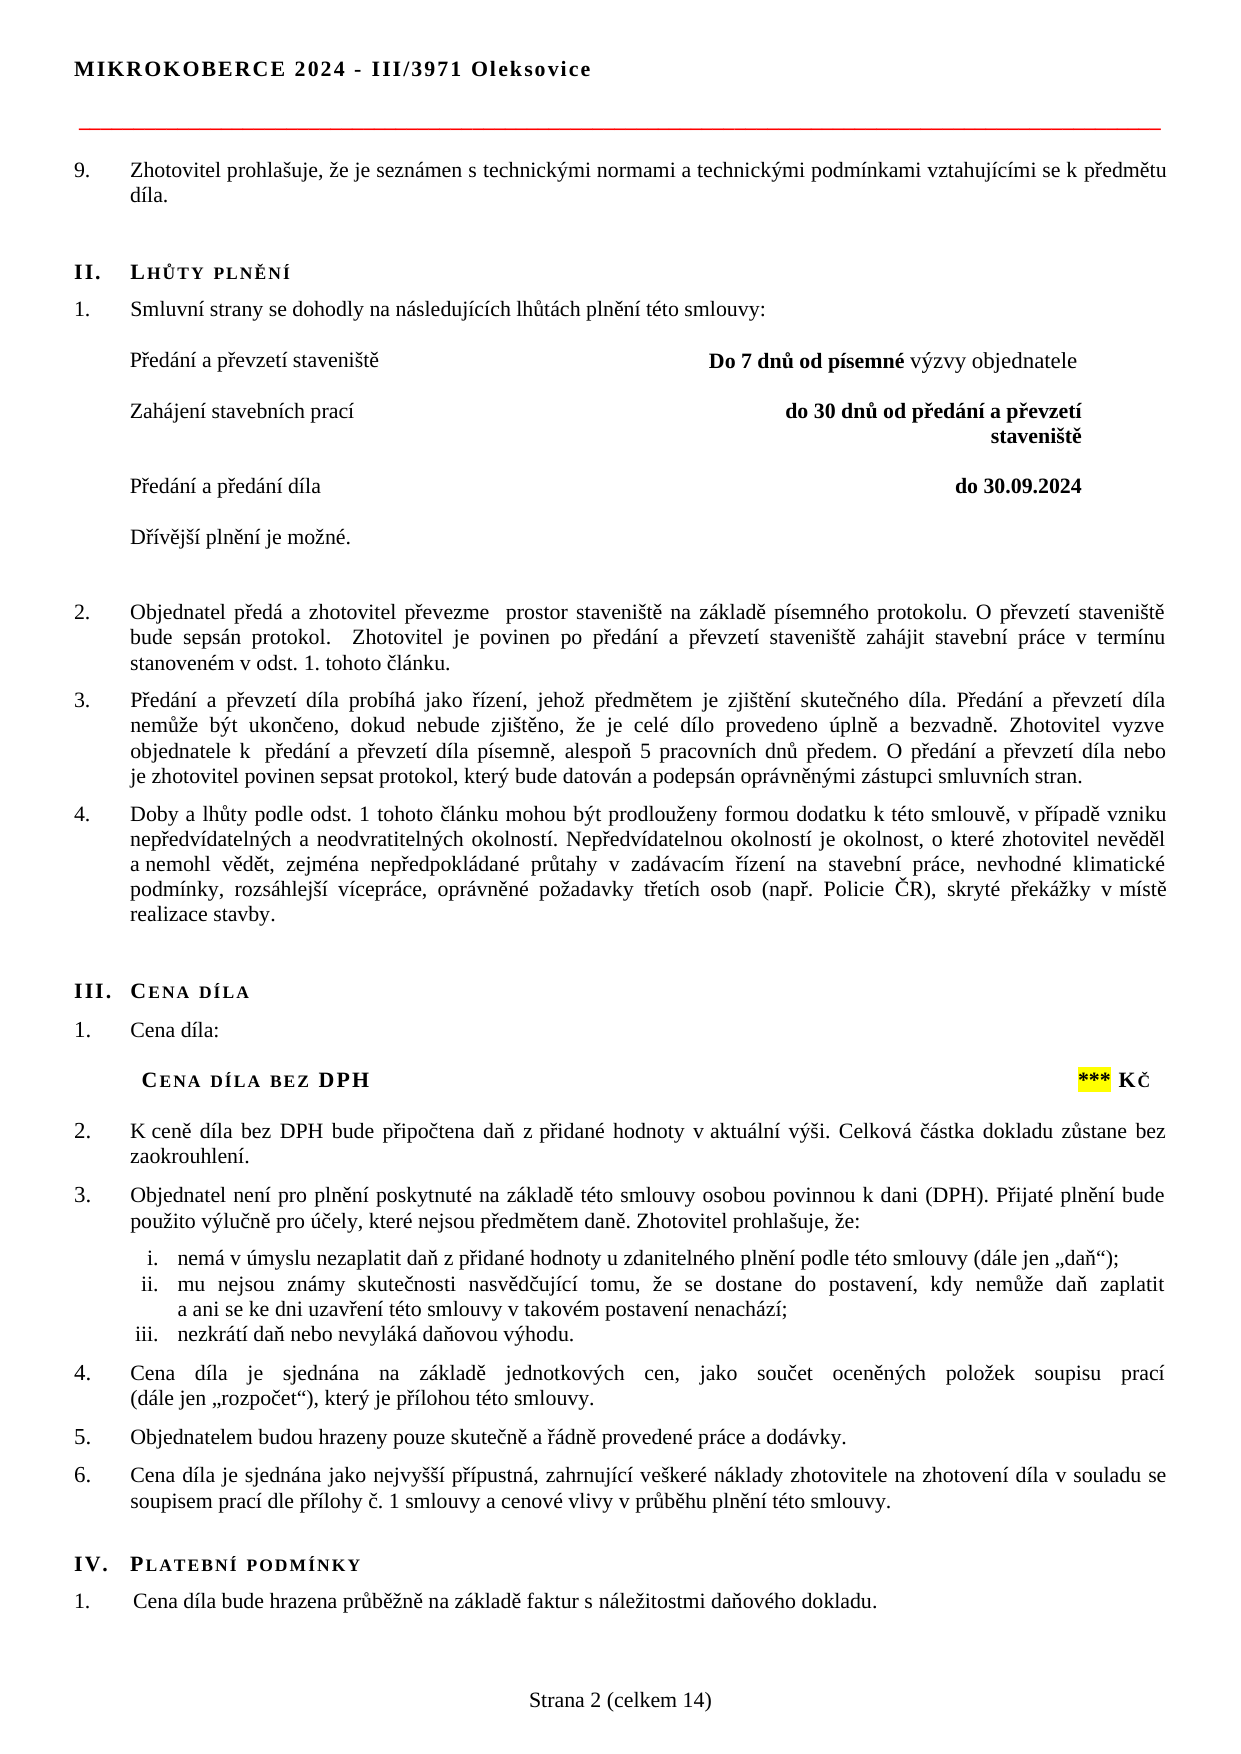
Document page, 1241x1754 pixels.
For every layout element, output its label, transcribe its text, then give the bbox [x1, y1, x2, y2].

list Předání a převzetí díla probíhá jako řízení, jehož předmětem je zjištění skutečného díla. Předání a převzetí díla nemůže být ukončeno, dokud nebude zjištěno, že je celé dílo provedeno úplně a bezvadně. Zhotovitel vyzve objednatele k předání a převzetí díla písemně, alespoň 5 pracovních dnů předem. O předání a převzetí díla nebo je zhotovitel povinen sepsat protokol, který bude datován a podepsán oprávněnými zástupci smluvních stran. [74, 687, 1167, 788]
list Objednatel není pro plnění poskytnuté na základě této smlouvy osobou povinnou k dani (DPH). Přijaté plnění bude použito výlučně pro účely, které nejsou předmětem daně. Zhotovitel prohlašuje, že: [74, 1181, 1167, 1233]
table_header Předání a převzetí staveniště [118, 334, 709, 386]
list Smluvní strany se dohodly na následujících lhůtách plnění této smlouvy: [74, 296, 1167, 322]
list nemá v úmyslu nezaplatit daň z přidané hodnoty u zdanitelného plnění podle této smlouvy (dále jen „daň“); [158, 1245, 1167, 1271]
list Objednatel předá a zhotovitel převezme prostor staveniště na základě písemného protokolu. O převzetí staveniště bude sepsán protokol. Zhotovitel je povinen po předání a převzetí staveniště zahájit stavební práce v termínu stanoveném v odst. 1. tohoto článku. [74, 599, 1167, 675]
table_cell Předání a předání díla [118, 461, 709, 511]
list Cena díla bude hrazena průběžně na základě faktur s náležitostmi daňového dokladu. [74, 1588, 1167, 1613]
list Cena díla je sjednána jako nejvyšší přípustná, zahrnující veškeré náklady zhotovitele na zhotovení díla v souladu se soupisem prací dle přílohy č. 1 smlouvy a cenové vlivy v průběhu plnění této smlouvy. [74, 1462, 1167, 1513]
list mu nejsou známy skutečnosti nasvědčující tomu, že se dostane do postavení, kdy nemůže daň zaplatit a ani se ke dni uzavření této smlouvy v takovém postavení nenachází; [158, 1271, 1167, 1321]
list Cena díla [74, 978, 1167, 1003]
table_header Do 7 dnů od písemné výzvy objednatele [709, 334, 1093, 386]
table_header Cena díla bez DPH [130, 1055, 824, 1105]
list Platební podmínky [74, 1551, 1167, 1576]
list Objednatelem budou hrazeny pouze skutečně a řádně provedené práce a dodávky. [74, 1423, 1167, 1449]
table_cell do 30 dnů od předání a převzetí staveniště [709, 386, 1093, 461]
list Lhůty plnění [74, 259, 1167, 284]
list K ceně díla bez DPH bude připočtena daň z přidané hodnoty v aktuální výši. Celková částka dokladu zůstane bez zaokrouhlení. [74, 1117, 1167, 1169]
table_header *** Kč [824, 1055, 1161, 1105]
list nezkrátí daň nebo nevyláká daňovou výhodu. [158, 1321, 1167, 1346]
table_cell Zahájení stavebních prací [118, 386, 709, 461]
list Doby a lhůty podle odst. 1 tohoto článku mohou být prodlouženy formou dodatku k této smlouvě, v případě vzniku nepředvídatelných a neodvratitelných okolností. Nepředvídatelnou okolností je okolnost, o které zhotovitel nevěděl a nemohl vědět, zejména nepředpokládané průtahy v zadávacím řízení na stavební práce, nevhodné klimatické podmínky, rozsáhlejší vícepráce, oprávněné požadavky třetích osob (např. Policie ČR), skryté překážky v místě realizace stavby. [74, 801, 1167, 927]
list Cena díla je sjednána na základě jednotkových cen, jako součet oceněných položek soupisu prací (dále jen „rozpočet“), který je přílohou této smlouvy. [74, 1359, 1167, 1410]
list Cena díla: [74, 1016, 1167, 1042]
text Dřívější plnění je možné. [74, 524, 1167, 549]
table_cell do 30.09.2024 [709, 461, 1093, 511]
list Zhotovitel prohlašuje, že je seznámen s technickými normami a technickými podmínkami vztahujícími se k předmětu díla. [74, 157, 1167, 207]
